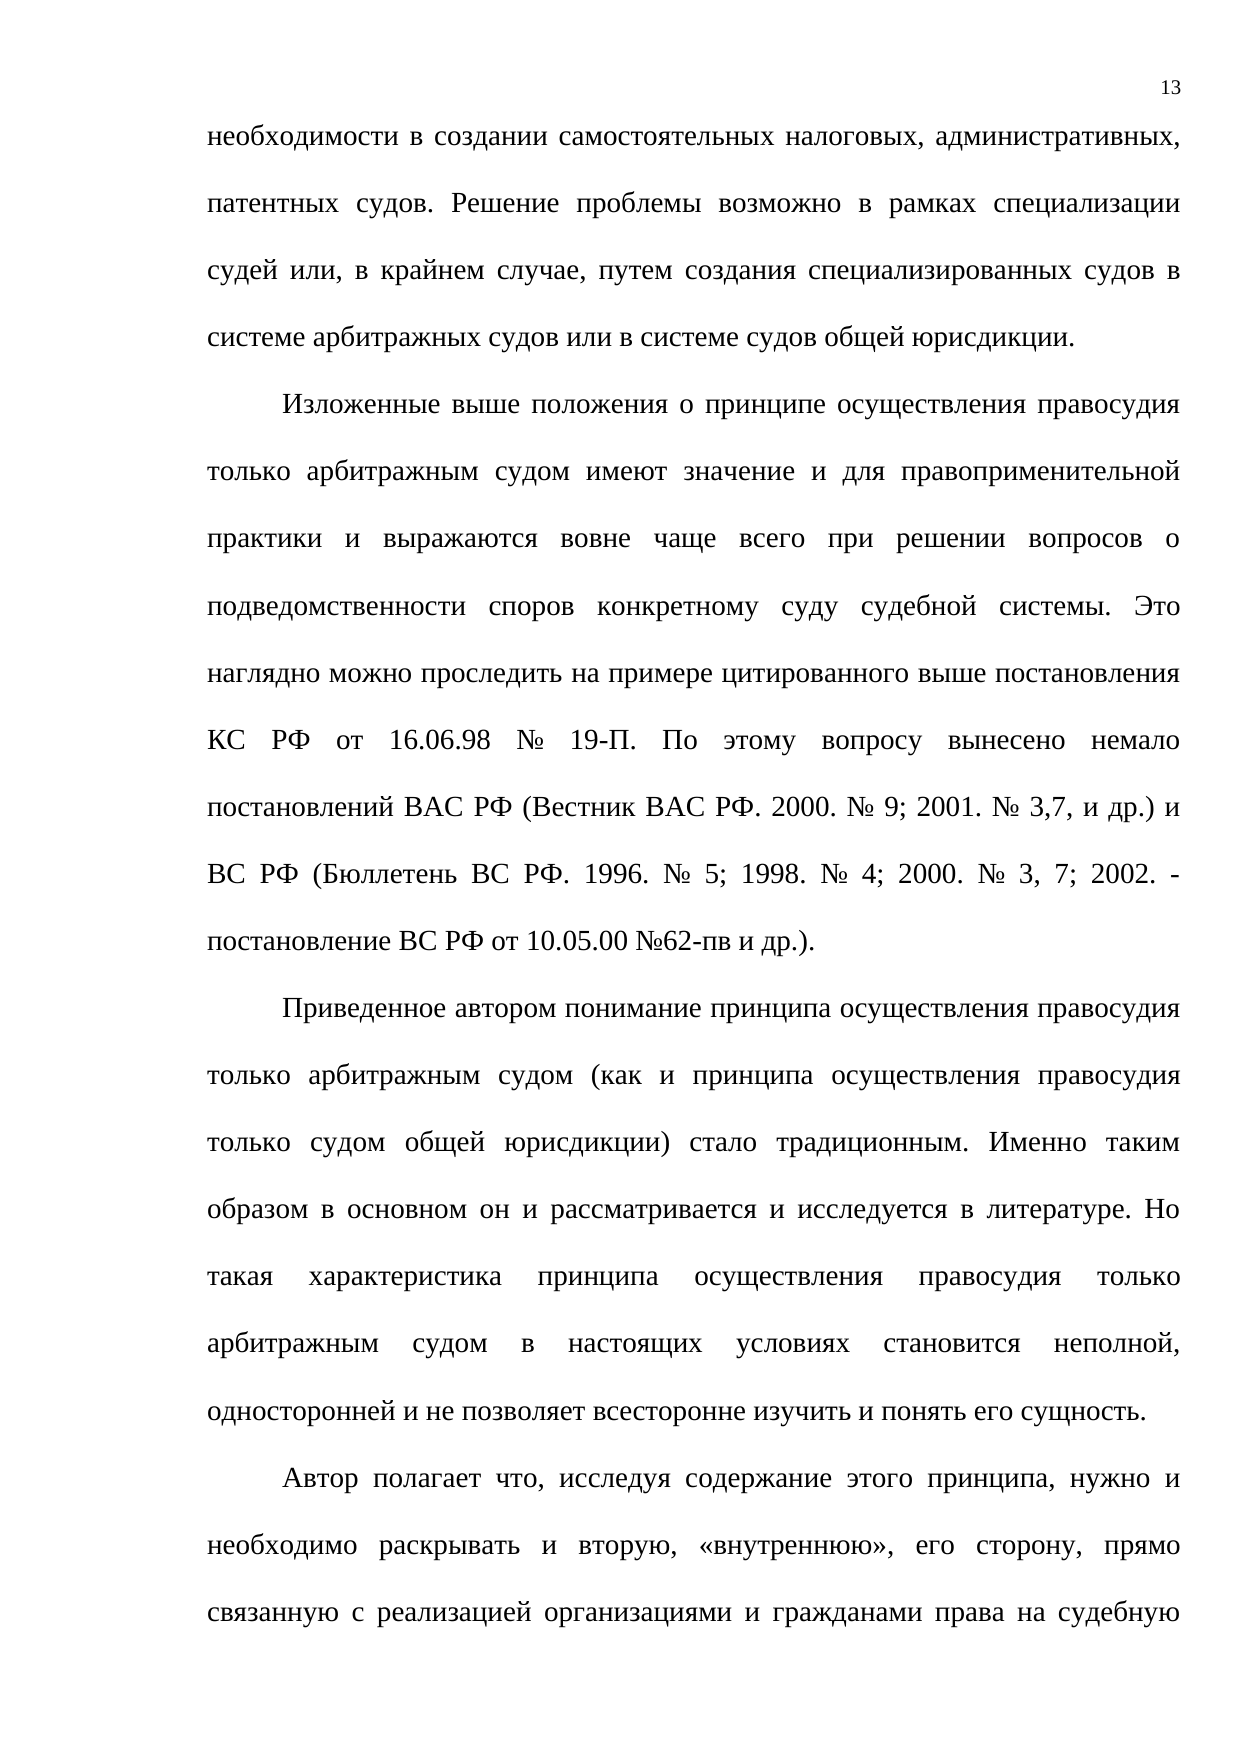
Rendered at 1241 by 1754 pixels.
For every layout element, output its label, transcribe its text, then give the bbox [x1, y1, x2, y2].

text Изложенные выше положения о принципе осуществления правосудия только арбитражным судом имеют значение и для правоприменительной практики и выражаются вовне чаще всего при решении вопросов о подведомственности споров конкретному суду судебной системы. Это наглядно можно проследить на примере цитированного выше постановления КС РФ от 16.06.98 № 19-П. По этому вопросу вынесено немало постановлений ВАС РФ (Вестник ВАС РФ. 2000. № 9; 2001. № 3,7, и др.) и ВС РФ (Бюллетень ВС РФ. 1996. № 5; 1998. № 4; 2000. № 3, 7; 2002. - постановление ВС РФ от 10.05.00 №62-пв и др.). [207, 386, 1181, 957]
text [207, 118, 1181, 353]
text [207, 1460, 1181, 1627]
text Приведенное автором понимание принципа осуществления правосудия только арбитражным судом (как и принципа осуществления правосудия только судом общей юрисдикции) стало традиционным. Именно таким образом в основном он и рассматривается и исследуется в литературе. Но такая характеристика принципа осуществления правосудия только арбитражным судом в настоящих условиях становится неполной, односторонней и не позволяет всесторонне изучить и понять его сущность. [207, 990, 1181, 1426]
